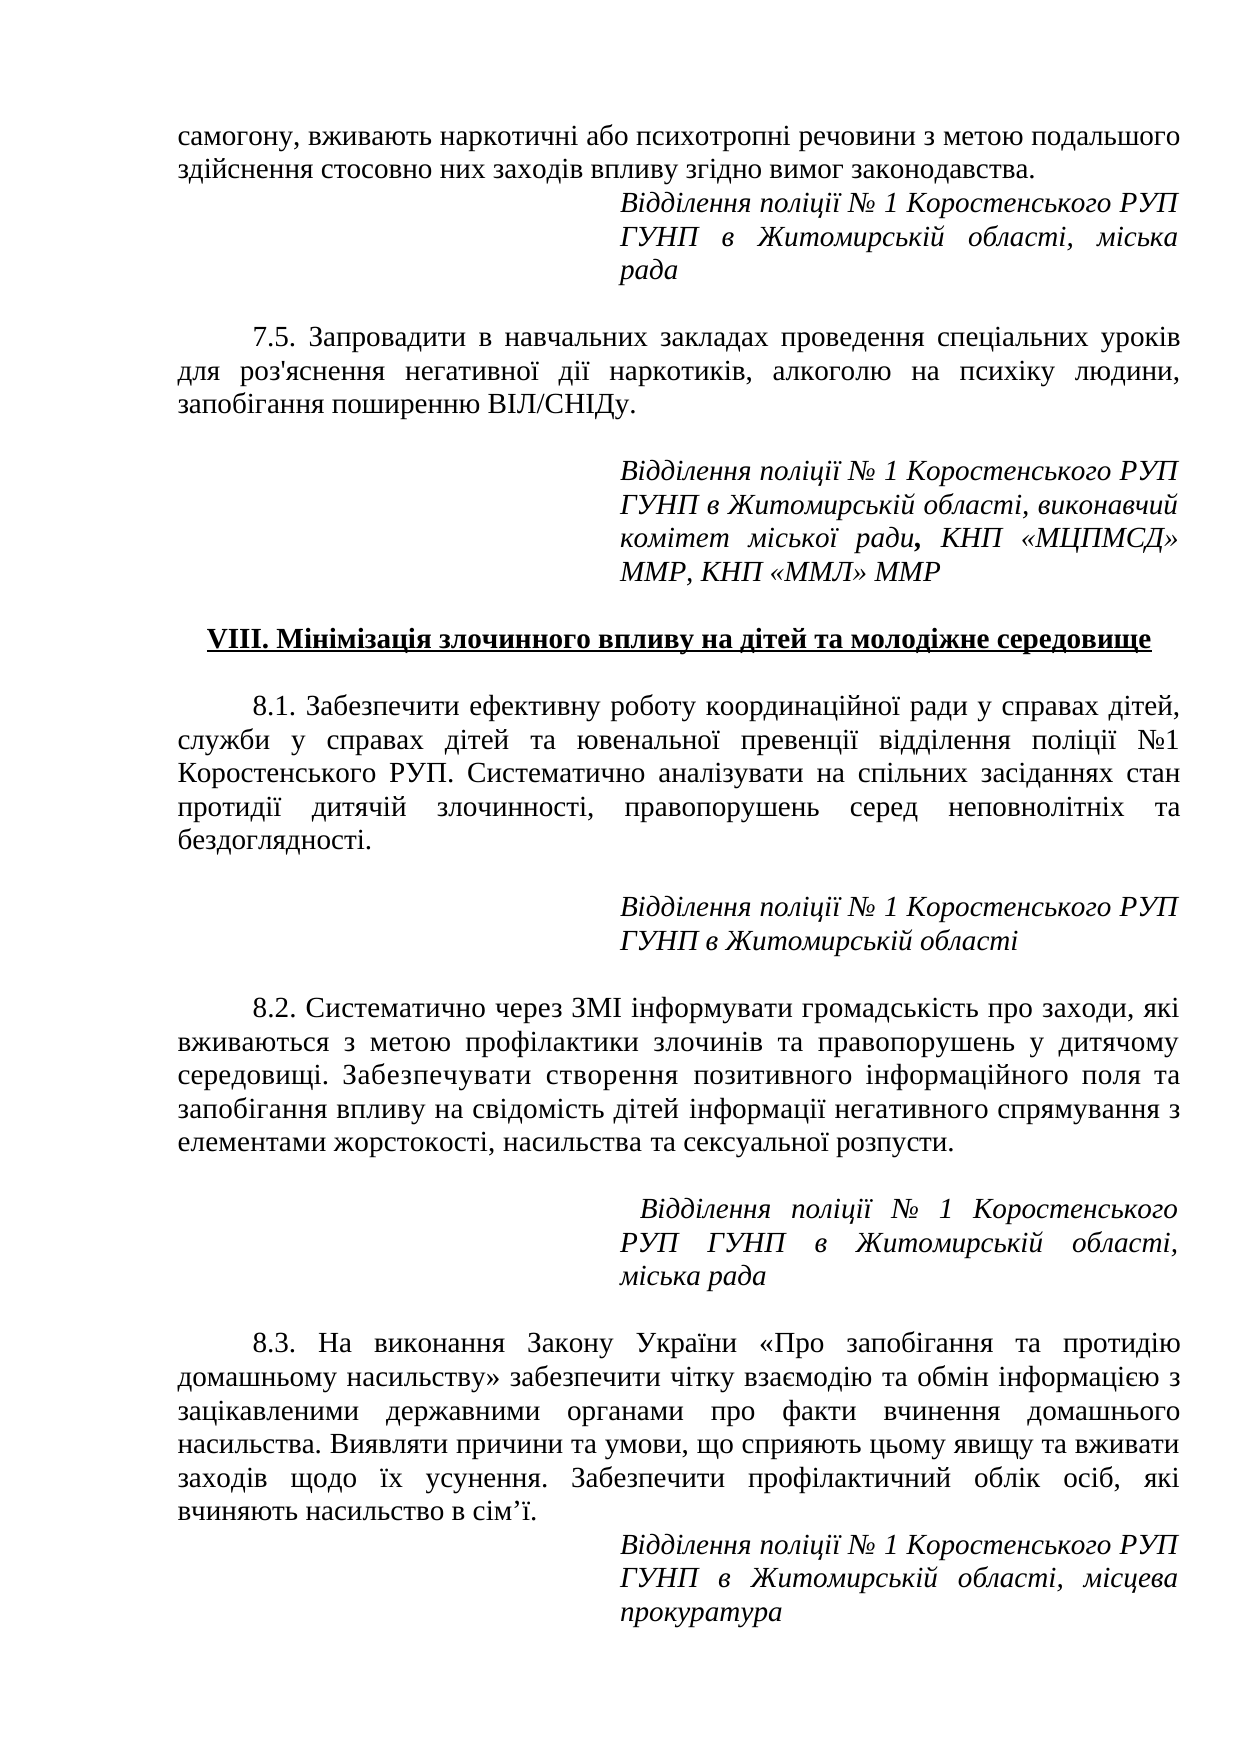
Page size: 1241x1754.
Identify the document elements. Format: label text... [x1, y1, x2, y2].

text Відділення поліції № 1 Коростенського РУП ГУНП в Житомирській області, міська рада [620, 185, 1181, 286]
text VІІІ. Мінімізація злочинного впливу на дітей та молодіжне середовище [177, 621, 1181, 655]
text Відділення поліції № 1 Коростенського РУП ГУНП в Житомирській області, виконавчий комітет міської ради, КНП «МЦПМСД» ММР, КНП «ММЛ» ММР [620, 453, 1181, 588]
text Відділення поліції № 1 Коростенського РУП ГУНП в Житомирській області, місцева прокуратура [620, 1527, 1181, 1627]
text 8.3. На виконання Закону України «Про запобігання та протидію домашньому насильству» забезпечити чітку взаємодію та обмін інформацією з зацікавленими державними органами про факти вчинення домашнього насильства. Виявляти причини та умови, що сприяють цьому явищу та вживати заходів щодо їх усунення. Забезпечити профілактичний облік осіб, які вчиняють насильство в сім’ї. [177, 1326, 1181, 1527]
text Відділення поліції № 1 Коростенського РУП ГУНП в Житомирській області, міська рада [620, 1191, 1181, 1292]
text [177, 118, 1181, 185]
text 8.2. Систематично через ЗМІ інформувати громадськість про заходи, які вживаються з метою профілактики злочинів та правопорушень у дитячому середовищі. Забезпечувати створення позитивного інформаційного поля та запобігання впливу на свідомість дітей інформації негативного спрямування з елементами жорстокості, насильства та сексуальної розпусти. [177, 990, 1181, 1158]
text Відділення поліції № 1 Коростенського РУП ГУНП в Житомирській області [620, 889, 1181, 957]
text 8.1. Забезпечити ефективну роботу координаційної ради у справах дітей, служби у справах дітей та ювенальної превенції відділення поліції №1 Коростенського РУП. Систематично аналізувати на спільних засіданнях стан протидії дитячій злочинності, правопорушень серед неповнолітніх та бездоглядності. [177, 688, 1181, 856]
text 7.5. Запровадити в навчальних закладах проведення спеціальних уроків для роз'яснення негативної дії наркотиків, алкоголю на психіку людини, запобігання поширенню ВІЛ/СНІДу. [177, 319, 1181, 420]
